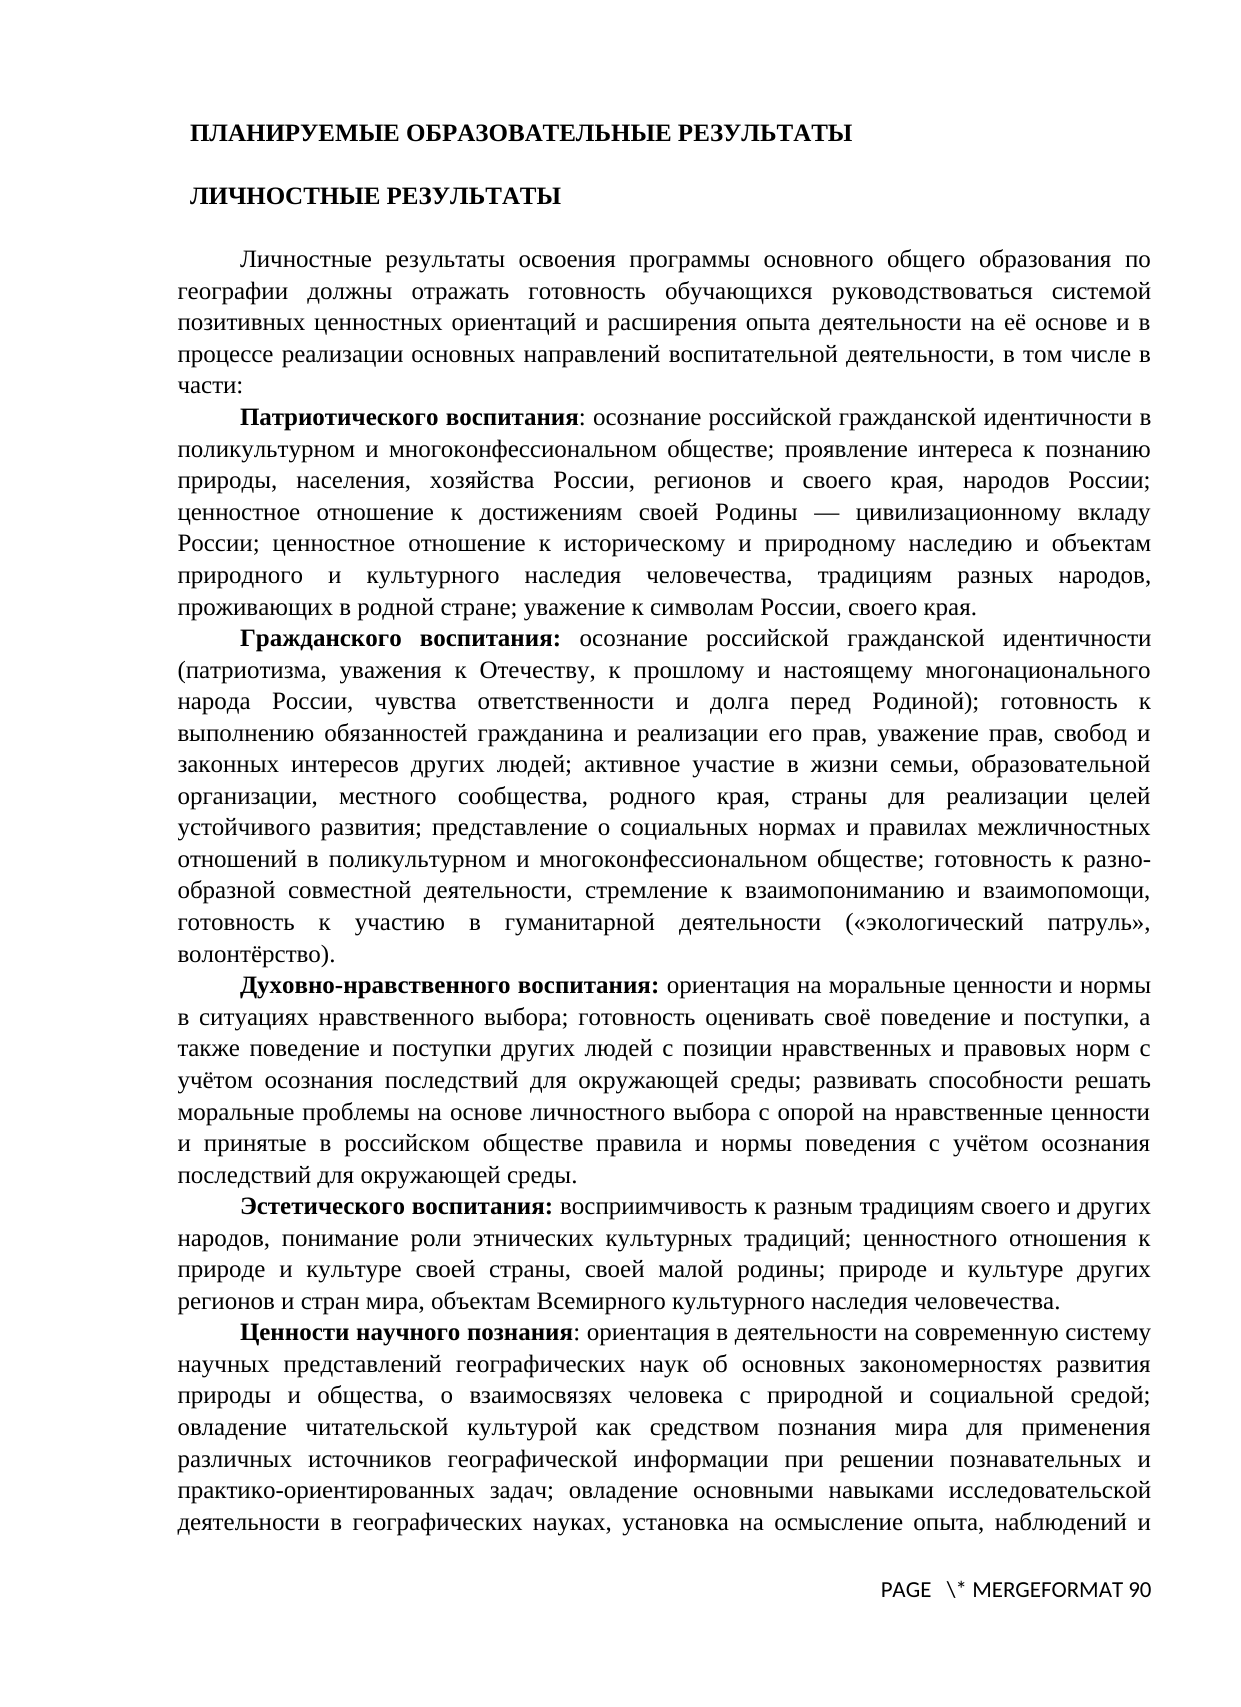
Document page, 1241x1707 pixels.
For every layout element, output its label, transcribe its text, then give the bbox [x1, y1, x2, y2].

text Духовно-нравственного воспитания: ориентация на моральные ценности и нормы в ситуациях нравственного выбора; готовность оценивать своё поведение и поступки, а также поведение и поступки других людей с позиции нравственных и правовых норм с учётом осознания последствий для окружающей среды; развивать способности решать моральные проблемы на основе личностного выбора с опорой на нравственные ценности и принятые в российском обществе правила и нормы поведения с учётом осознания последствий для окружающей среды. [177, 970, 1152, 1188]
text ЛИЧНОСТНЫЕ РЕЗУЛЬТАТЫ [190, 181, 1152, 210]
text Эстетического воспитания: восприимчивость к разным традициям своего и других народов, понимание роли этнических культурных традиций; ценностного отношения к природе и культуре своей страны, своей малой родины; природе и культуре других регионов и стран мира, объектам Всемирного культурного наследия человечества. [177, 1191, 1152, 1315]
text Гражданского воспитания: осознание российской гражданской идентичности (патриотизма, уважения к Отечеству, к прошлому и настоящему многонационального народа России, чувства ответственности и долга перед Родиной); готовность к выполнению обязанностей гражданина и реализации его прав, уважение прав, свобод и законных интересов других людей; активное участие в жизни семьи, образовательной организации, местного сообщества, родного края, страны для реализации целей устойчивого развития; представление о социальных нормах и правилах межличностных отношений в поликультурном и многоконфессиональном обществе; готовность к разно-образной совместной деятельности, стремление к взаимопониманию и взаимопомощи, готовность к участию в гуманитарной деятельности («экологический патруль», волонтёрство). [177, 623, 1152, 967]
text ПЛАНИРУЕМЫЕ ОБРАЗОВАТЕЛЬНЫЕ РЕЗУЛЬТАТЫ [190, 118, 1152, 147]
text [177, 1317, 1152, 1536]
text Патриотического воспитания: осознание российской гражданской идентичности в поликультурном и многоконфессиональном обществе; проявление интереса к познанию природы, населения, хозяйства России, регионов и своего края, народов России; ценностное отношение к достижениям своей Родины — цивилизационному вкладу России; ценностное отношение к историческому и природному наследию и объектам природного и культурного наследия человечества, традициям разных народов, проживающих в родной стране; уважение к символам России, своего края. [177, 402, 1152, 620]
text Личностные результаты освоения программы основного общего образования по географии должны отражать готовность обучающихся руководствоваться системой позитивных ценностных ориентаций и расширения опыта деятельности на её основе и в процессе реализации основных направлений воспитательной деятельности, в том числе в части: [177, 244, 1152, 399]
